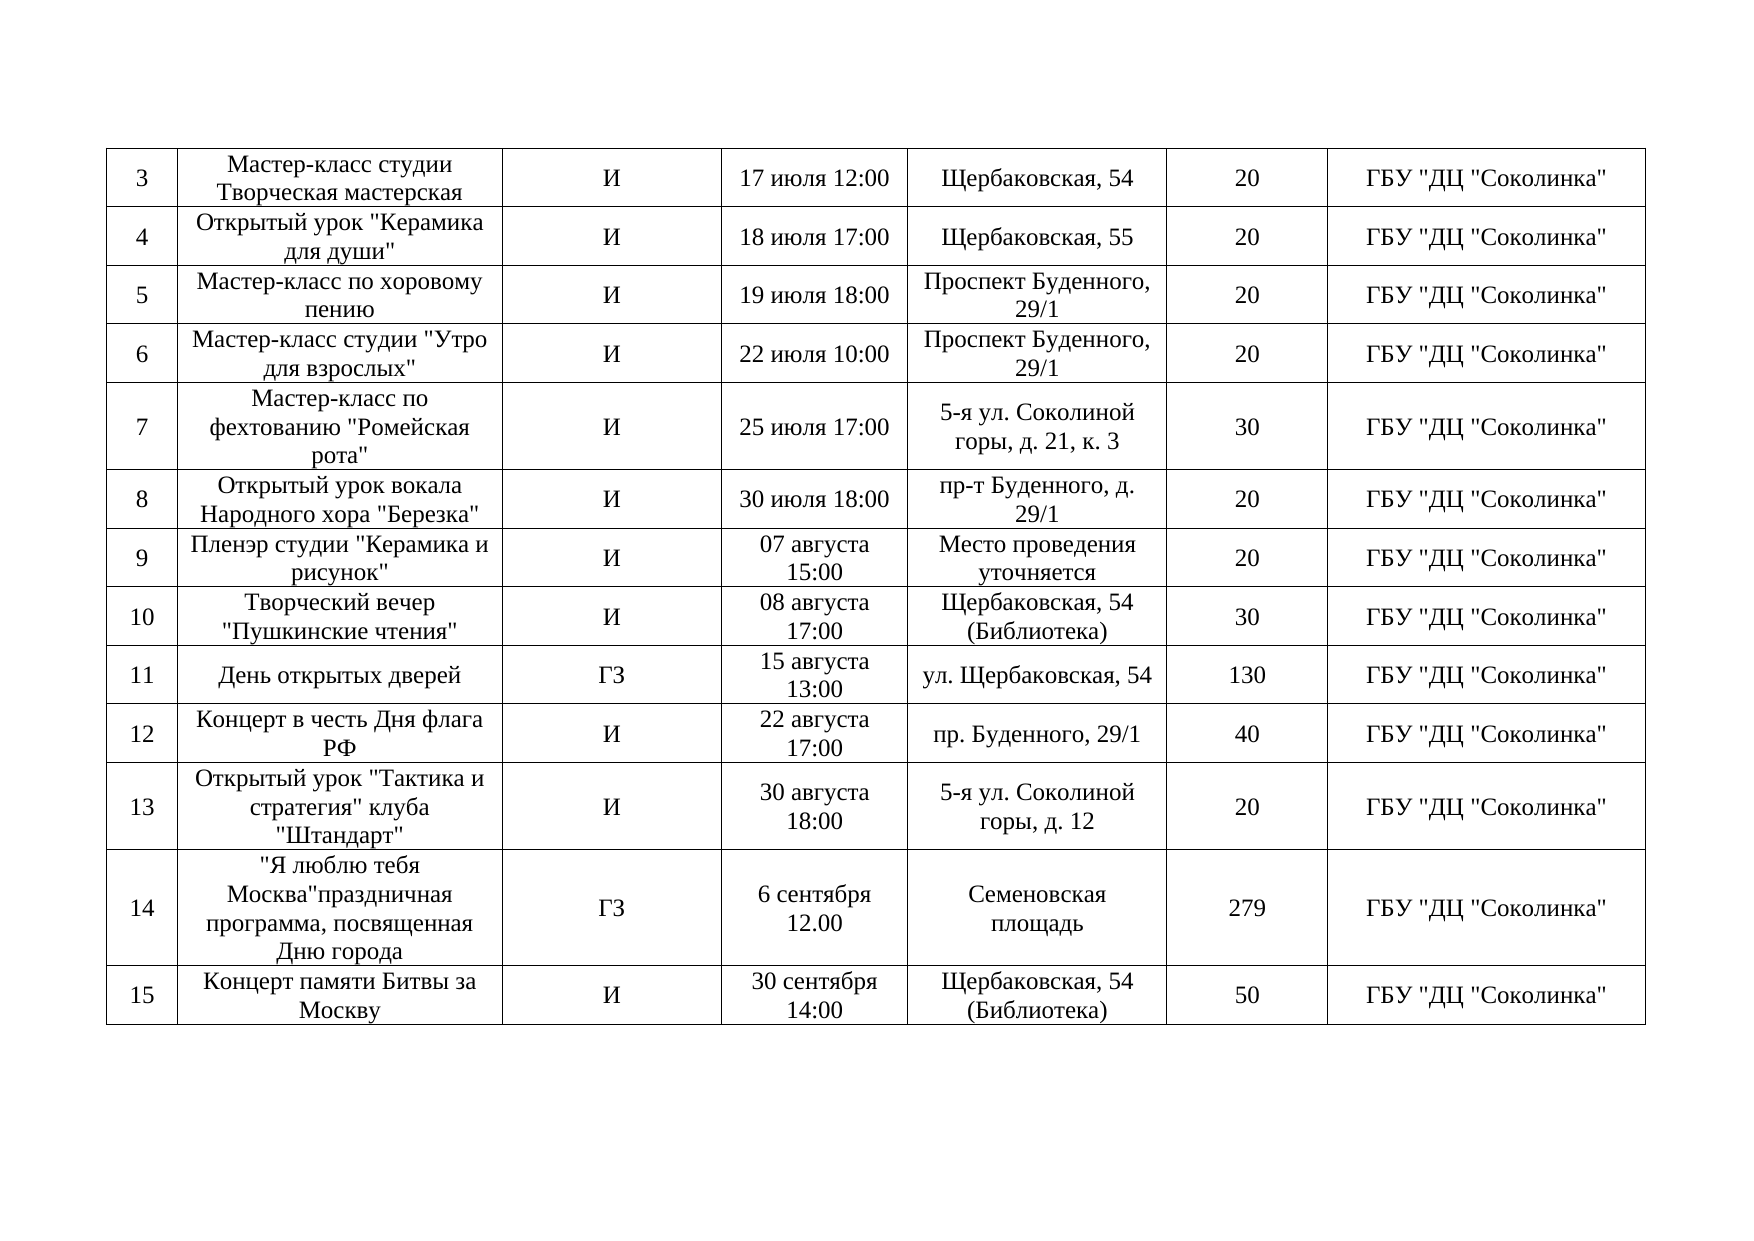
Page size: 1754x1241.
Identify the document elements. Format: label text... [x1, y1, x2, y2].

table_cell ГЗ [503, 646, 721, 703]
table_cell ГБУ "ДЦ "Соколинка" [1328, 966, 1645, 1024]
table_cell "Я люблю тебя Москва"праздничная программа, посвященная Дню города [178, 850, 502, 965]
table_cell 18 июля 17:00 [722, 207, 907, 265]
table_cell 10 [107, 587, 177, 645]
table_cell И [503, 587, 721, 645]
table_cell 22 июля 10:00 [722, 324, 907, 382]
table_cell 3 [107, 149, 177, 206]
table_cell Мастер-класс студии Творческая мастерская [178, 149, 502, 206]
table_cell 30 августа 18:00 [722, 763, 907, 849]
table_cell Проспект Буденного, 29/1 [908, 266, 1166, 323]
table_cell Щербаковская, 54 [908, 149, 1166, 206]
table_cell Открытый урок вокала Народного хора "Березка" [178, 470, 502, 528]
table_cell Мастер-класс по хоровому пению [178, 266, 502, 323]
table_cell 130 [1167, 646, 1327, 703]
table_cell 12 [107, 704, 177, 762]
table_cell 15 [107, 966, 177, 1024]
table_cell День открытых дверей [178, 646, 502, 703]
table_cell 40 [1167, 704, 1327, 762]
table_cell Мастер-класс по фехтованию "Ромейская рота" [178, 383, 502, 469]
table_cell И [503, 470, 721, 528]
table_cell 13 [107, 763, 177, 849]
table_cell 11 [107, 646, 177, 703]
table_cell И [503, 763, 721, 849]
table_cell Открытый урок "Тактика и стратегия" клуба "Штандарт" [178, 763, 502, 849]
table_cell пр. Буденного, 29/1 [908, 704, 1166, 762]
table_cell 20 [1167, 207, 1327, 265]
table_cell ГБУ "ДЦ "Соколинка" [1328, 529, 1645, 586]
table_cell ГБУ "ДЦ "Соколинка" [1328, 383, 1645, 469]
table_cell 25 июля 17:00 [722, 383, 907, 469]
table_cell ГБУ "ДЦ "Соколинка" [1328, 763, 1645, 849]
table_cell 6 сентября 12.00 [722, 850, 907, 965]
table_cell 6 [107, 324, 177, 382]
table_cell 5 [107, 266, 177, 323]
table_cell 20 [1167, 763, 1327, 849]
table_cell 8 [107, 470, 177, 528]
table_cell Щербаковская, 54 (Библиотека) [908, 587, 1166, 645]
table_cell И [503, 149, 721, 206]
table_cell 5-я ул. Соколиной горы, д. 12 [908, 763, 1166, 849]
table_cell 08 августа 17:00 [722, 587, 907, 645]
table_cell И [503, 207, 721, 265]
table_cell 20 [1167, 529, 1327, 586]
table_cell ГБУ "ДЦ "Соколинка" [1328, 207, 1645, 265]
table_cell Пленэр студии "Керамика и рисунок" [178, 529, 502, 586]
table_cell 7 [107, 383, 177, 469]
table_cell 279 [1167, 850, 1327, 965]
table_cell И [503, 704, 721, 762]
table_cell Концерт в честь Дня флага РФ [178, 704, 502, 762]
table_cell 19 июля 18:00 [722, 266, 907, 323]
table_cell Щербаковская, 54 (Библиотека) [908, 966, 1166, 1024]
table_cell 30 сентября 14:00 [722, 966, 907, 1024]
table_cell ГБУ "ДЦ "Соколинка" [1328, 587, 1645, 645]
table_cell И [503, 266, 721, 323]
table_cell И [503, 324, 721, 382]
table_cell ГБУ "ДЦ "Соколинка" [1328, 324, 1645, 382]
table_cell И [503, 383, 721, 469]
table_cell 30 [1167, 587, 1327, 645]
table_cell 17 июля 12:00 [722, 149, 907, 206]
table_cell 30 [1167, 383, 1327, 469]
table_cell 30 июля 18:00 [722, 470, 907, 528]
table_cell Творческий вечер "Пушкинские чтения" [178, 587, 502, 645]
table_cell И [503, 966, 721, 1024]
table_cell ул. Щербаковская, 54 [908, 646, 1166, 703]
table_cell ГБУ "ДЦ "Соколинка" [1328, 704, 1645, 762]
table_cell 9 [107, 529, 177, 586]
table_cell 07 августа 15:00 [722, 529, 907, 586]
table_cell ГБУ "ДЦ "Соколинка" [1328, 266, 1645, 323]
table_cell И [503, 529, 721, 586]
table_cell 4 [107, 207, 177, 265]
table_cell 20 [1167, 149, 1327, 206]
table_cell Концерт памяти Битвы за Москву [178, 966, 502, 1024]
table_cell 20 [1167, 266, 1327, 323]
table_cell пр-т Буденного, д. 29/1 [908, 470, 1166, 528]
table_cell 5-я ул. Соколиной горы, д. 21, к. 3 [908, 383, 1166, 469]
table_cell Место проведения уточняется [908, 529, 1166, 586]
table_cell ГБУ "ДЦ "Соколинка" [1328, 646, 1645, 703]
table_cell 50 [1167, 966, 1327, 1024]
table_cell 22 августа 17:00 [722, 704, 907, 762]
table_cell ГБУ "ДЦ "Соколинка" [1328, 850, 1645, 965]
table_cell Семеновская площадь [908, 850, 1166, 965]
table_cell ГБУ "ДЦ "Соколинка" [1328, 470, 1645, 528]
table_cell Открытый урок "Керамика для души" [178, 207, 502, 265]
table_cell 15 августа 13:00 [722, 646, 907, 703]
table_cell Мастер-класс студии "Утро для взрослых" [178, 324, 502, 382]
table_cell ГБУ "ДЦ "Соколинка" [1328, 149, 1645, 206]
table_cell Проспект Буденного, 29/1 [908, 324, 1166, 382]
table_cell 20 [1167, 470, 1327, 528]
table_cell 20 [1167, 324, 1327, 382]
table_cell 14 [107, 850, 177, 965]
table_cell ГЗ [503, 850, 721, 965]
table_cell Щербаковская, 55 [908, 207, 1166, 265]
